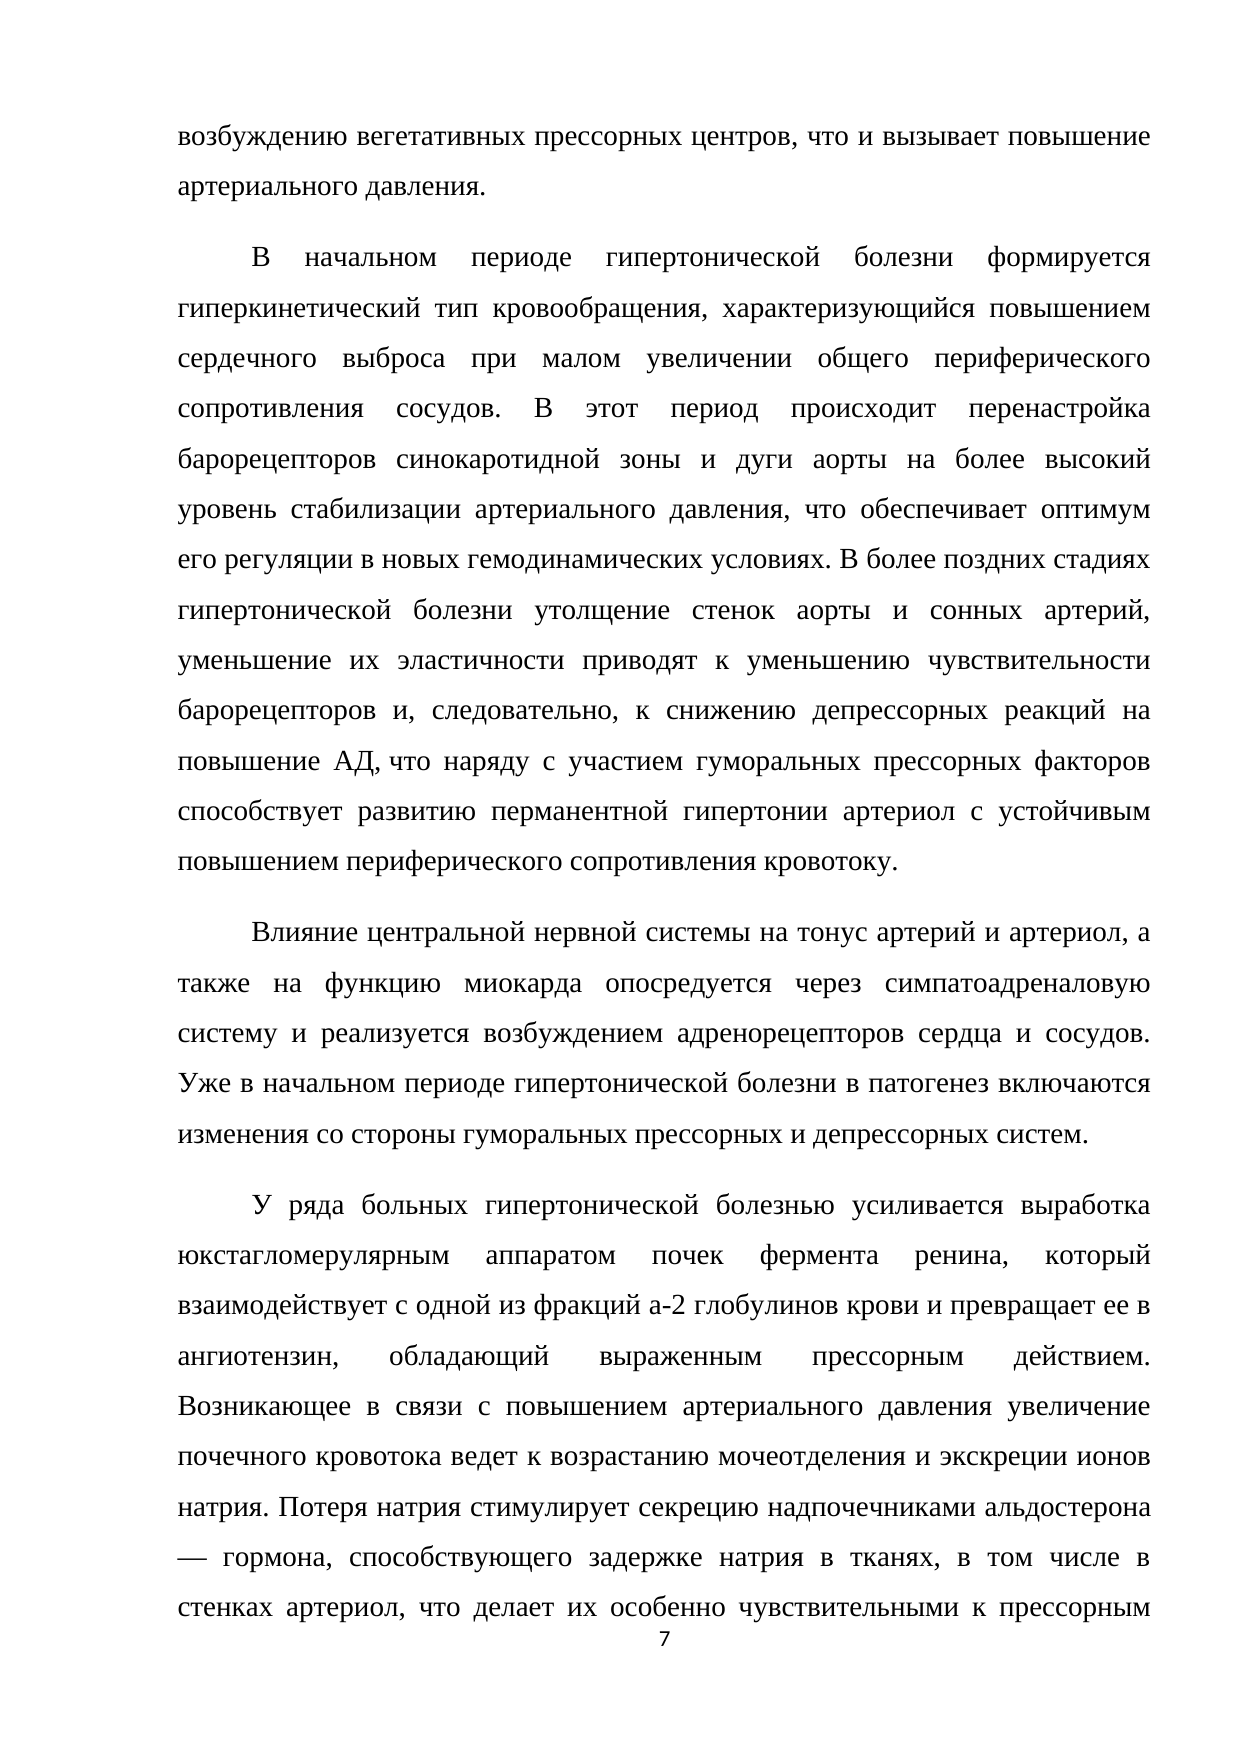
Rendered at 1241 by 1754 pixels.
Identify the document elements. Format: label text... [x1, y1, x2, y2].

text В начальном периоде гипертонической болезни формируется гиперкинетический тип кровообращения, характеризующийся повышением сердечного выброса при малом увеличении общего периферического сопротивления сосудов. В этот период происходит перенастройка барорецепторов синокаротидной зоны и дуги аорты на более высокий уровень стабилизации артериального давления, что обеспечивает оптимум его регуляции в новых гемодинамических условиях. В более поздних стадиях гипертонической болезни утолщение стенок аорты и сонных артерий, уменьшение их эластичности приводят к уменьшению чувствительности барорецепторов и, следовательно, к снижению депрессорных реакций на повышение АД, что наряду с участием гуморальных прессорных факторов способствует развитию перманентной гипертонии артериол с устойчивым повышением периферического сопротивления кровотоку. [177, 239, 1152, 877]
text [177, 1187, 1152, 1623]
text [177, 118, 1152, 202]
text Влияние центральной нервной системы на тонус артерий и артериол, а также на функцию миокарда опосредуется через симпатоадреналовую систему и реализуется возбуждением адренорецепторов сердца и сосудов. Уже в начальном периоде гипертонической болезни в патогенез включаются изменения со стороны гуморальных прессорных и депрессорных систем. [177, 914, 1152, 1149]
